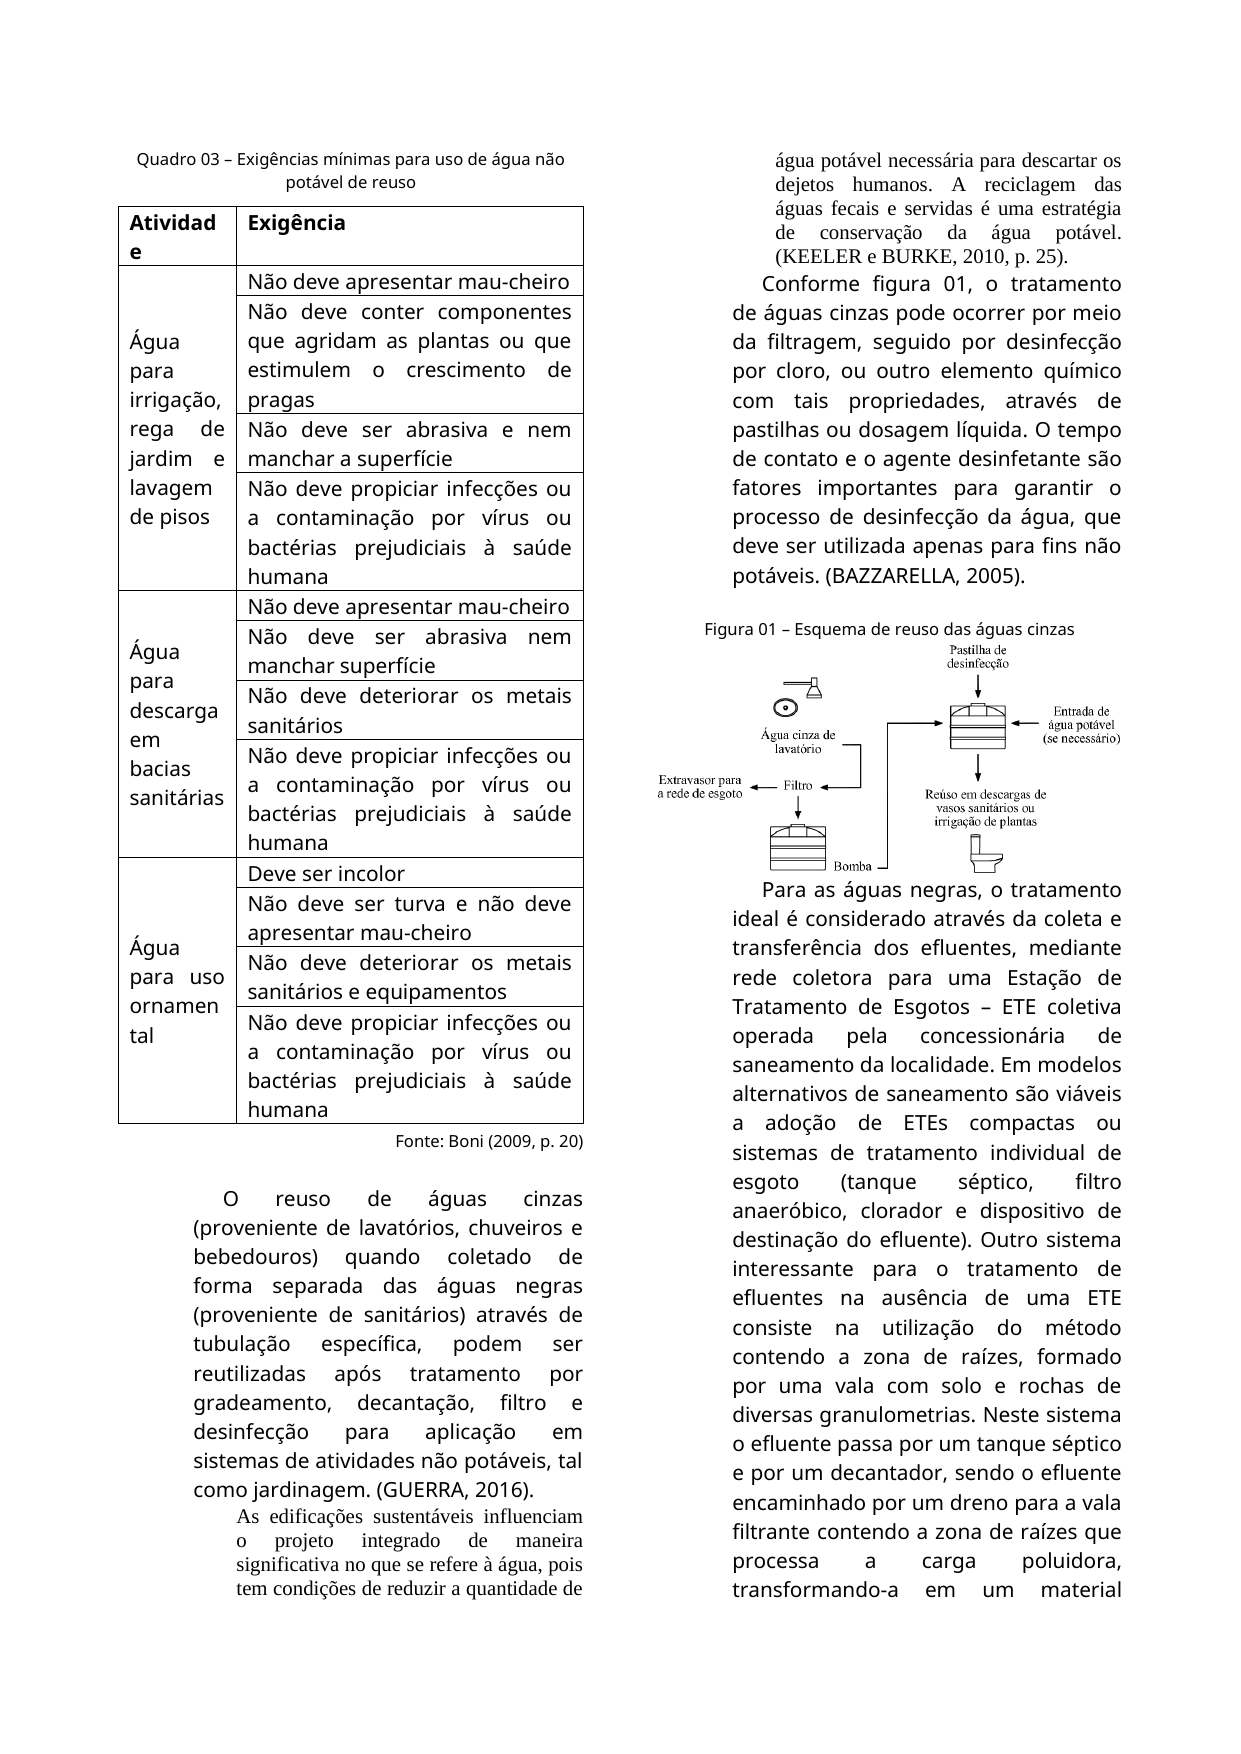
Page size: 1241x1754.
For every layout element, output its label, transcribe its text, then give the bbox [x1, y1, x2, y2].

table_header Exigência [237, 207, 583, 265]
table_cell Não deve apresentar mau-cheiro [237, 591, 583, 620]
table_cell Não deve ser abrasiva nem manchar superfície [237, 621, 583, 679]
text Quadro 03 – Exigências mínimas para uso de água não potável de reuso [118, 148, 583, 193]
table_cell Não deve propiciar infecções ou a contaminação por vírus ou bactérias prejudiciais à saúde humana [237, 473, 583, 590]
table_cell Deve ser incolor [237, 858, 583, 887]
text O reuso de águas cinzas (proveniente de lavatórios, chuveiros e bebedouros) quando coletado de forma separada das águas negras (proveniente de sanitários) através de tubulação específica, podem ser reutilizadas após tratamento por gradeamento, decantação, filtro e desinfecção para aplicação em sistemas de atividades não potáveis, tal como jardinagem. (GUERRA, 2016). [193, 1183, 583, 1503]
text As edificações sustentáveis influenciam o projeto integrado de maneira significativa no que se refere à água, pois tem condições de reduzir a quantidade de água potável necessária para descartar os dejetos humanos. A reciclagem das águas fecais e servidas é uma estratégia de conservação da água potável. (KEELER e BURKE, 2010, p. 25). [775, 148, 1122, 268]
text Conforme figura 01, o tratamento de águas cinzas pode ocorrer por meio da filtragem, seguido por desinfecção por cloro, ou outro elemento químico com tais propriedades, através de pastilhas ou dosagem líquida. O tempo de contato e o agente desinfetante são fatores importantes para garantir o processo de desinfecção da água, que deve ser utilizada apenas para fins não potáveis. (BAZZARELLA, 2005). [732, 268, 1122, 589]
table_cell Não deve ser turva e não deve apresentar mau-cheiro [237, 888, 583, 946]
table_cell Não deve propiciar infecções ou a contaminação por vírus ou bactérias prejudiciais à saúde humana [237, 1007, 583, 1123]
table_cell Água para irrigação, rega de jardim e lavagem de pisos [119, 266, 236, 590]
table_cell Não deve apresentar mau-cheiro [237, 266, 583, 295]
table_cell Não deve ser abrasiva e nem manchar a superfície [237, 414, 583, 472]
table_cell Não deve deteriorar os metais sanitários [237, 681, 583, 739]
text As edificações sustentáveis influenciam o projeto integrado de maneira significativa no que se refere à água, pois tem condições de reduzir a quantidade de água potável necessária para descartar os dejetos humanos. A reciclagem das águas fecais e servidas é uma estratégia de conservação da água potável. (KEELER e BURKE, 2010, p. 25). [236, 1503, 583, 1600]
table_cell Não deve deteriorar os metais sanitários e equipamentos [237, 947, 583, 1006]
table_cell Água para uso ornamental [119, 858, 236, 1123]
table_header Atividade [119, 207, 236, 265]
table_cell Água para descarga em bacias sanitárias [119, 591, 236, 857]
picture [656, 642, 1122, 878]
table_cell Não deve propiciar infecções ou a contaminação por vírus ou bactérias prejudiciais à saúde humana [237, 740, 583, 857]
text Fonte: Boni (2009, p. 20) [118, 1124, 583, 1153]
table_cell Não deve conter componentes que agridam as plantas ou que estimulem o crescimento de pragas [237, 296, 583, 413]
text Figura 01 – Esquema de reuso das águas cinzas [657, 618, 1122, 641]
